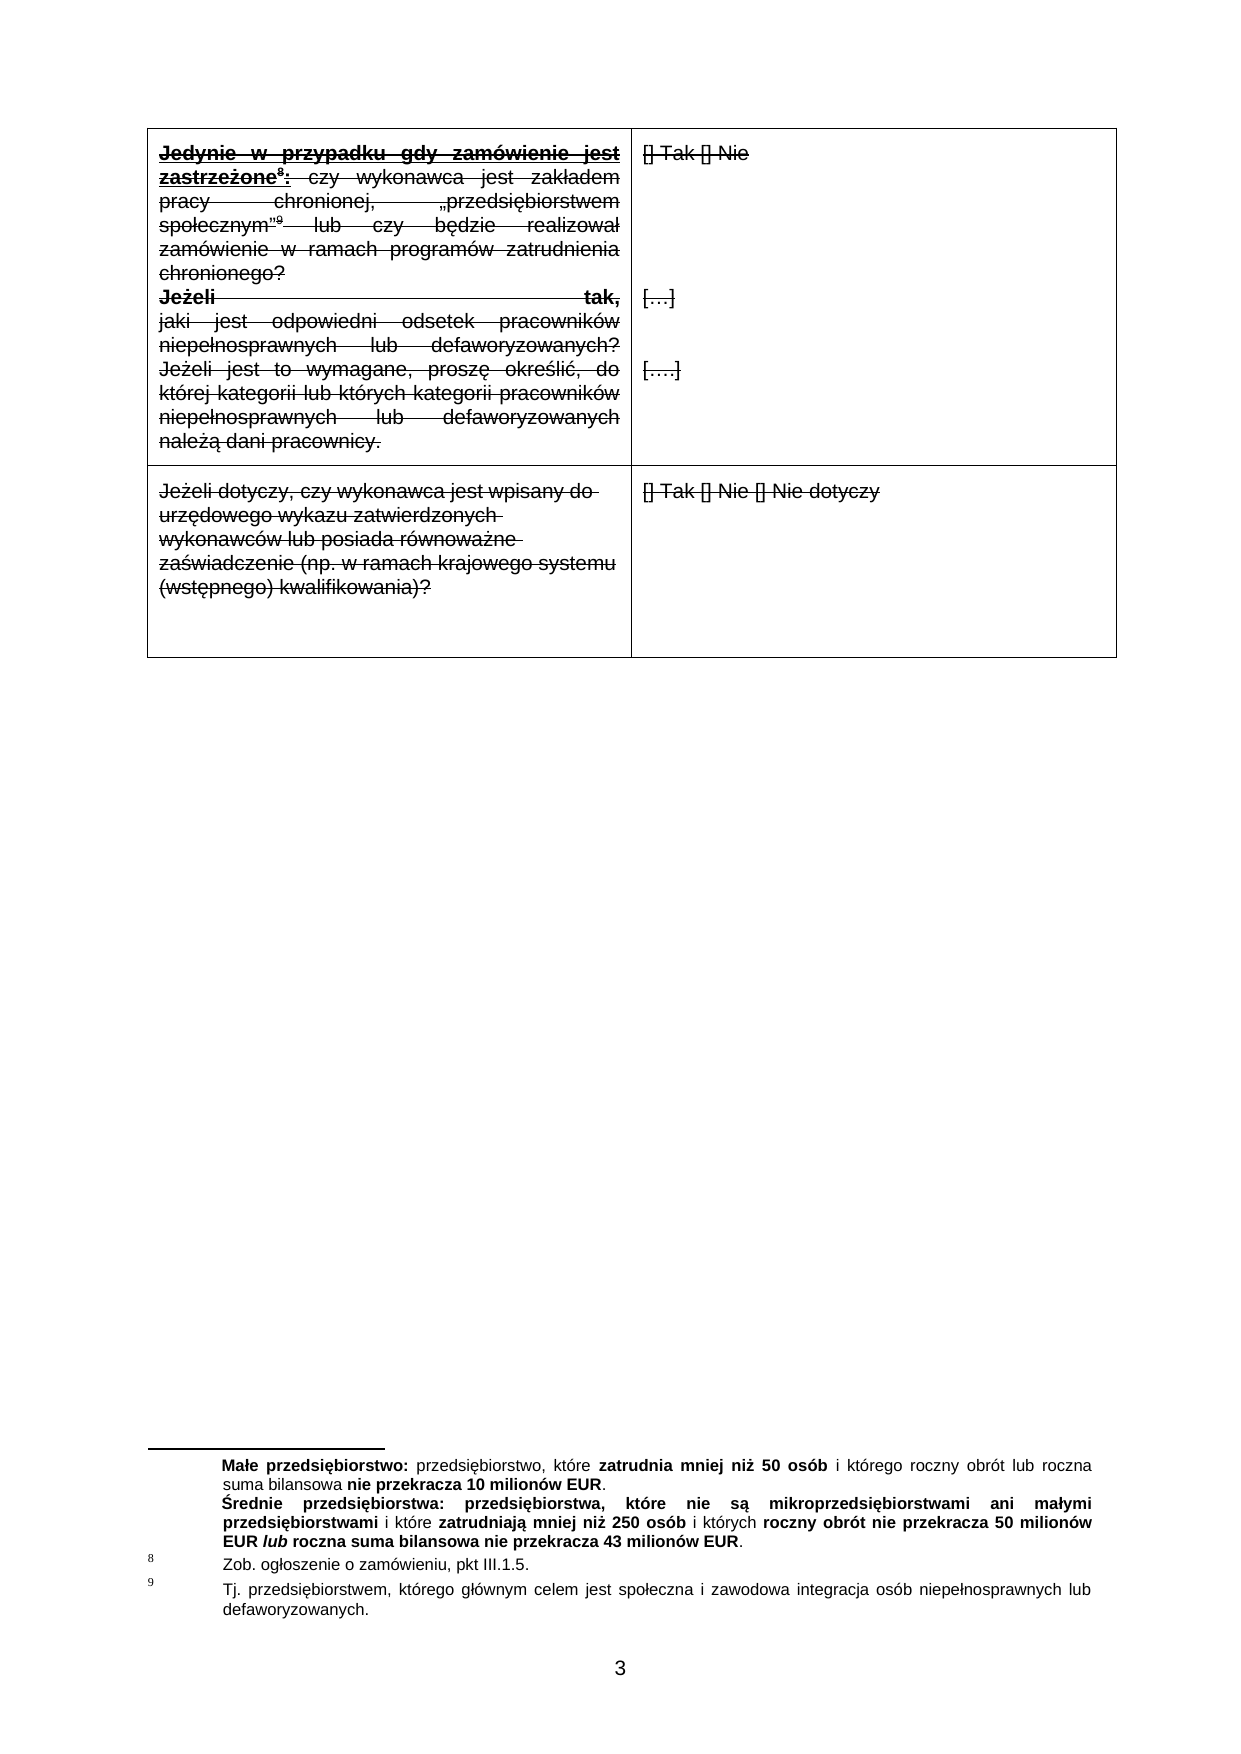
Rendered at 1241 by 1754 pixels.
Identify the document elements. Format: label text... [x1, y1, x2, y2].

table_cell Jedynie w przypadku gdy zamówienie jest zastrzeżone: czy wykonawca jest zakładem pracy chronionej, „przedsiębiorstwem społecznym” lub czy będzie realizował zamówienie w ramach programów zatrudnienia chronionego? Jeżeli tak, jaki jest odpowiedni odsetek pracowników niepełnosprawnych lub defaworyzowanych? Jeżeli jest to wymagane, proszę określić, do której kategorii lub których kategorii pracowników niepełnosprawnych lub defaworyzowanych należą dani pracownicy. [148, 129, 631, 465]
table_cell [] Tak [] Nie […] [….] [632, 129, 1116, 465]
table_cell Jeżeli dotyczy, czy wykonawca jest wpisany do urzędowego wykazu zatwierdzonych wykonawców lub posiada równoważne zaświadczenie (np. w ramach krajowego systemu (wstępnego) kwalifikowania)? [148, 466, 631, 657]
table_cell [] Tak [] Nie [] Nie dotyczy [632, 466, 1116, 657]
